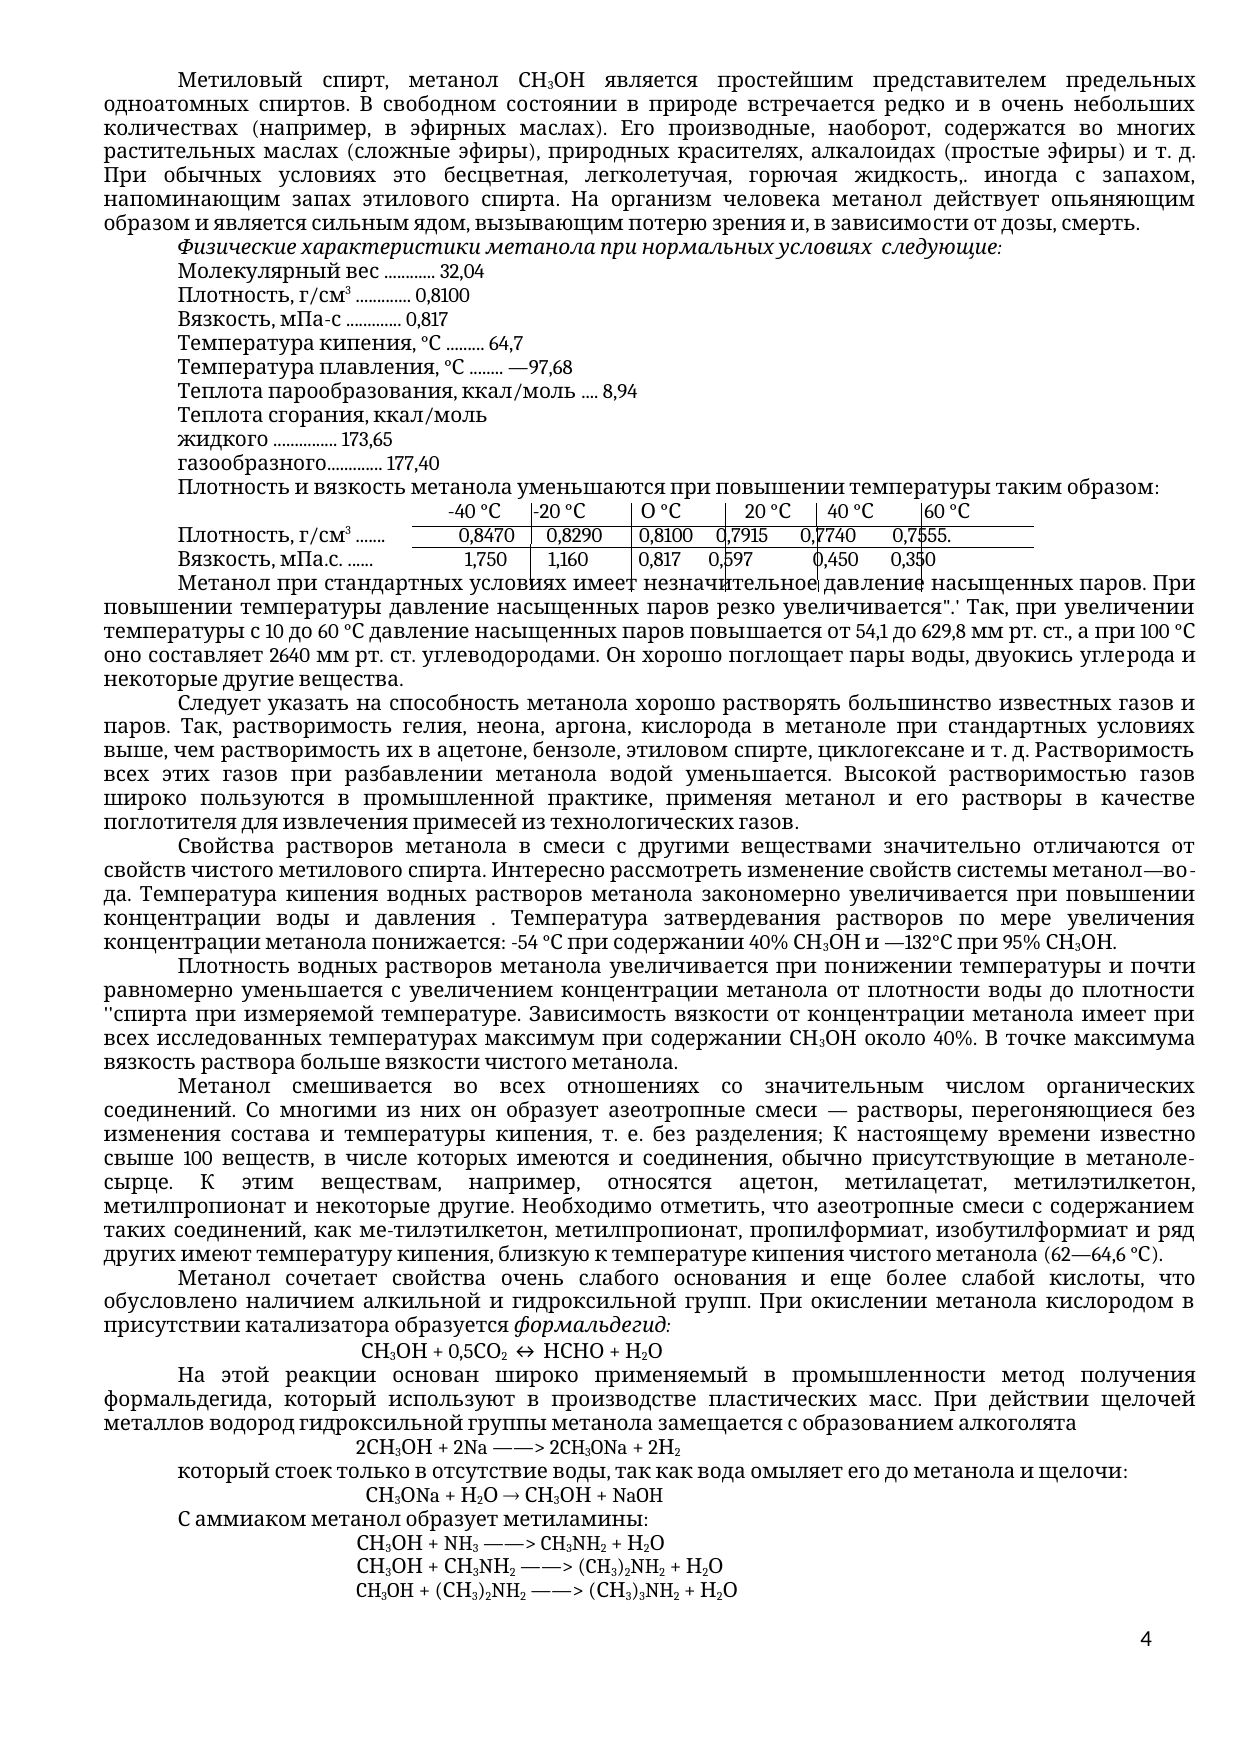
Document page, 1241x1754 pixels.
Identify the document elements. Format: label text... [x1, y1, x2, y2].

text CH3OH + (СН3)2NH2 ——> (СН3)3NH2 + Н2О [103, 1579, 1196, 1603]
text Температура плавления, °С ........ —97,68 [103, 356, 1196, 380]
text СН3ОН + NH3 ——> CH3NH2 + Н2О [103, 1531, 1196, 1555]
text Плотность, г/см3 ............. 0,8100 [103, 284, 1196, 308]
text Теплота сгорания, ккал/моль [103, 404, 1196, 428]
text Свойства растворов метанола в смеси с другими веществами значительно отличаются от свойств чистого метилового спирта. Интересно рассмотреть изменение свойств системы метанол—вода. Температура кипения водных растворов метанола закономерно увеличивается при повышении концентрации воды и давления . Температура затвердевания растворов по мере увеличения концентрации метанола понижается: -54 °С при содержании 40% СН3ОН и —132°С при 95% СН3ОН. [103, 835, 1196, 955]
text -40 °С -20 °С О °С 20 °С 40 °С 60 °С [103, 499, 1196, 523]
text Температура кипения, °С ......... 64,7 [103, 332, 1196, 356]
text Следует указать на способность метанола хорошо растворять большинство известных газов и паров. Так, растворимость гелия, неона, аргона, кислорода в метаноле при стандартных условиях выше, чем растворимость их в ацетоне, бензоле, этиловом спирте, циклогексане и т. д. Растворимость всех этих газов при разбавлении метанола водой уменьшается. Высокой растворимостью газов широко пользуются в промышленной практике, применяя метанол и его растворы в качестве поглотителя для извлечения примесей из технологических газов. [103, 691, 1196, 835]
text Плотность водных растворов метанола увеличивается при понижении температуры и почти равномерно уменьшается с увеличением концентрации метанола от плотности воды до плотности ''спирта при измеряемой температуре. Зависимость вязкости от концентрации метанола имеет при всех исследованных температурах максимум при содержании СН3ОН около 40%. В точке максимума вязкость раствора больше вязкости чистого метанола. [103, 955, 1196, 1074]
text На этой реакции основан широко применяемый в промышленности метод получения формальдегида, который используют в производстве пластических масс. При действии щелочей металлов водород гидроксильной группы метанола замещается с образованием алкоголята [103, 1363, 1196, 1435]
text Плотность, г/см3 ....... 0,8470 0,8290 0,8100 0,7915 0,7740 0,7555. [922, 523, 1196, 547]
text жидкого ............... 173,65 [103, 428, 1196, 452]
text Вязкость, мПа.с. ...... 1,750 1,160 0,817 0,597 0,450 0,350 [103, 547, 530, 571]
text Плотность, г/см3 ....... 0,8470 0,8290 0,8100 0,7915 0,7740 0,7555. [103, 523, 631, 547]
text 2СН3ОН + 2Na ——> 2CH3ONa + 2Н2 [103, 1435, 1196, 1459]
text газообразного............. 177,40 [103, 452, 1196, 476]
text Молекулярный вес ............ 32,04 [103, 260, 1196, 284]
text Метанол при стандартных условиях имеет незначительное давление насыщенных паров. При повышении температуры давление насыщенных паров резко увеличивается".' Так, при увеличении температуры с 10 до 60 °С давление насыщенных паров повышается от 54,1 до рт. ст., а при 100 °С оно составляет рт. ст. углеводородами. Он хорошо поглощает пары воды, двуокись углерода и некоторые другие вещества. [103, 571, 1196, 691]
text СН3ОН + 0,5СО2 ↔ НСНО + Н2О [103, 1338, 1196, 1363]
text Метанол смешивается во всех отношениях со значительным числом органических соединений. Со многими из них он образует азеотропные смеси — растворы, перегоняющиеся без изменения состава и температуры кипения, т. е. без разделения; К настоящему времени известно свыше 100 веществ, в числе которых имеются и соединения, обычно присутствующие в метаноле-сырце. К этим веществам, например, относятся ацетон, метилацетат, метилэтилкетон, метилпропионат и некоторые другие. Необходимо отметить, что азеотропные смеси с содержанием таких соединений, как ме-тилэтилкетон, метилпропионат, пропилформиат, изобутилформиат и ряд других имеют температуру кипения, близкую к температуре кипения чистого метанола (62—64,6 °С). [103, 1074, 1196, 1266]
text СН3ОН + СН3NН2 ——> (CH3)2NH2 + Н2О [103, 1555, 1196, 1579]
text Теплота парообразования, ккал/моль .... 8,94 [103, 380, 1196, 404]
text Вязкость, мПа.с. ...... 1,750 1,160 0,817 0,597 0,450 0,350 [922, 547, 1196, 571]
text СН3ОNa + Н2О СН3ОН + NaOH [103, 1483, 1196, 1507]
text который стоек только в отсутствие воды, так как вода омыляет его до метанола и щелочи: [103, 1459, 1196, 1483]
text Вязкость, мПа-с ............. 0,817 [103, 308, 1196, 332]
text Метиловый спирт, метанол СН3ОН является простейшим представителем предельных одноатомных спиртов. В свободном состоянии в природе встречается редко и в очень небольших количествах (например, в эфирных маслах). Его производные, наоборот, содержатся во многих растительных маслах (сложные эфиры), природных красителях, алкалоидах (простые эфиры) и т. д. При обычных условиях это бесцветная, легколетучая, горючая жидкость,. иногда с запахом, напоминающим запах этилового спирта. На организм человека метанол действует опьяняющим образом и является сильным ядом, вызывающим потерю зрения и, в зависимости от дозы, смерть. [103, 68, 1196, 236]
text Плотность и вязкость метанола уменьшаются при повышении температуры таким образом: [103, 476, 1196, 499]
text Физические характеристики метанола при нормальных условиях следующие: [103, 236, 1196, 260]
text Метанол сочетает свойства очень слабого основания и еще более слабой кислоты, что обусловлено наличием алкильной и гидроксильной групп. При окислении метанола кислородом в присутствии катализатора образуется формальдегид: [103, 1266, 1196, 1338]
text С аммиаком метанол образует метиламины: [103, 1507, 1196, 1531]
